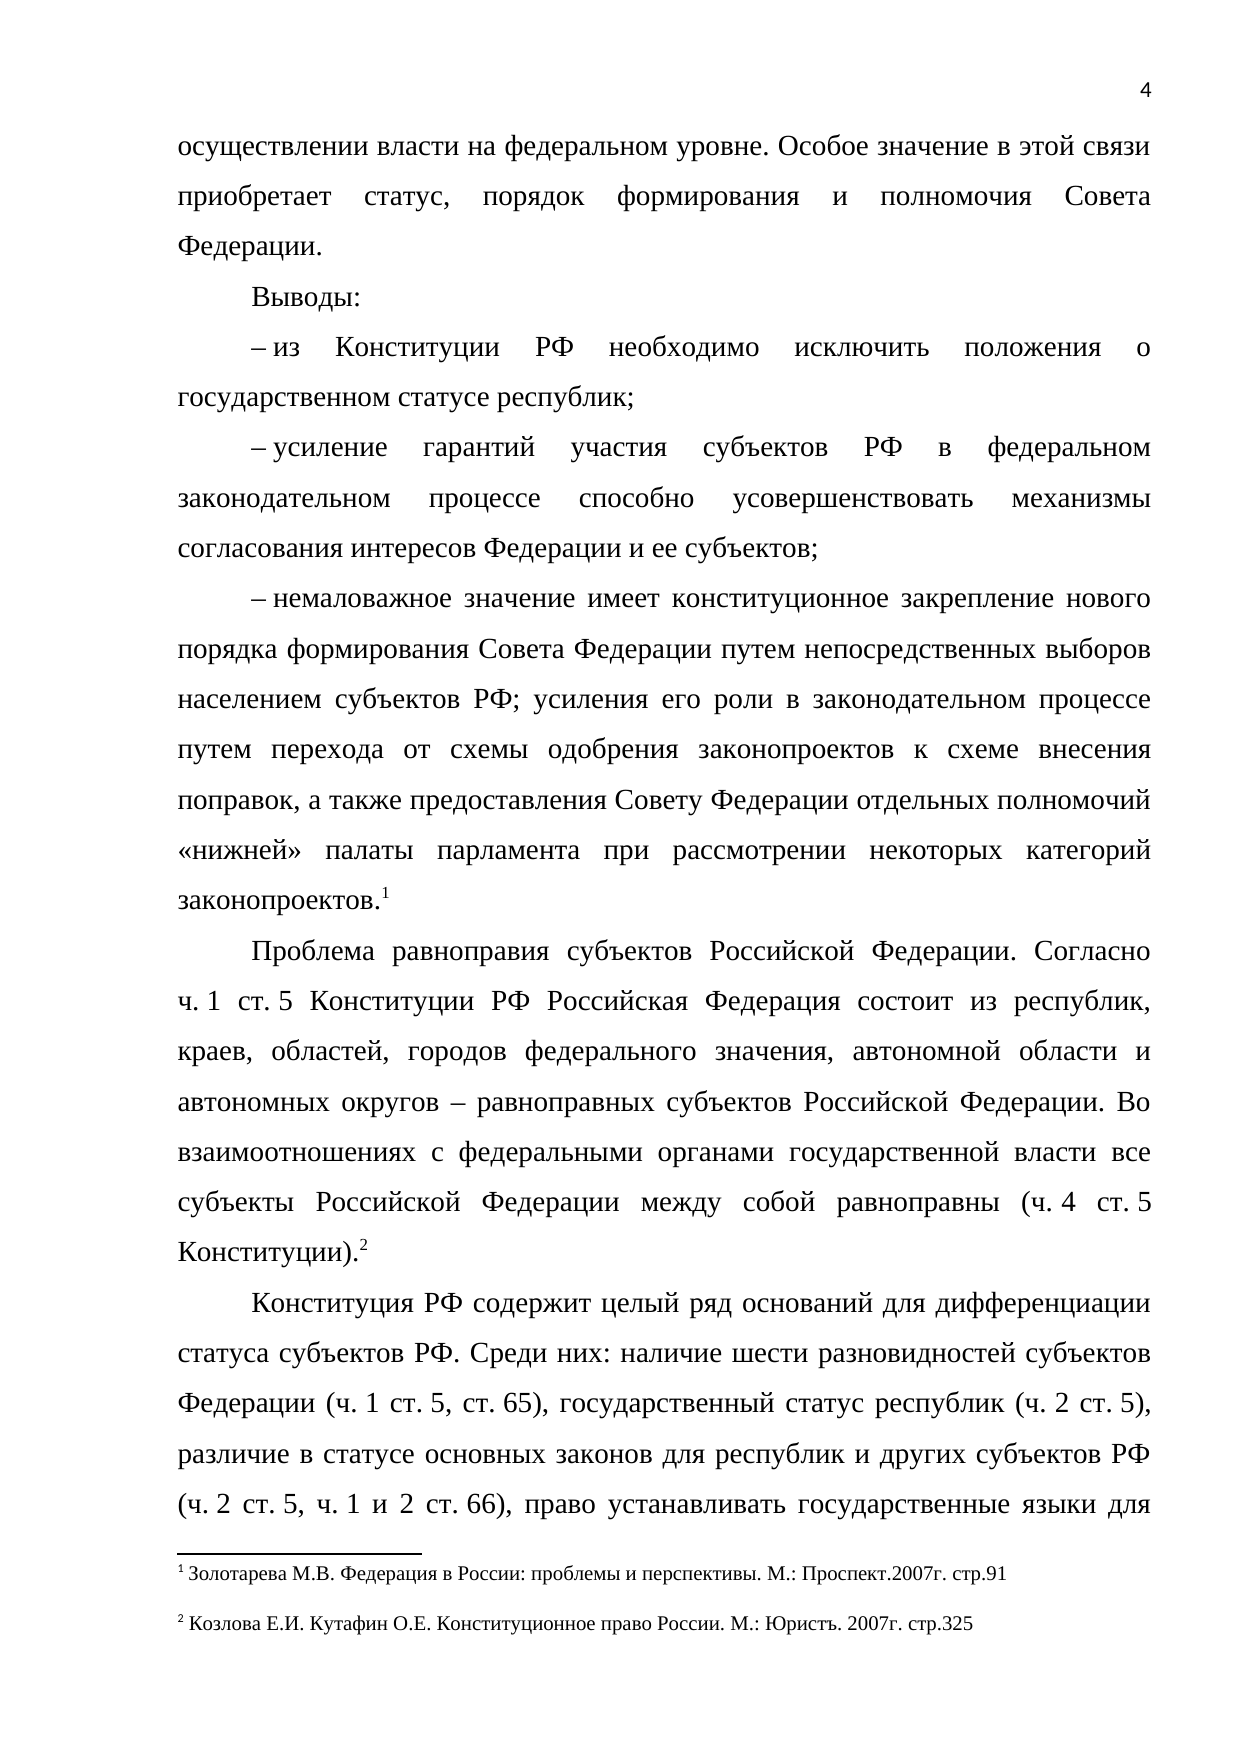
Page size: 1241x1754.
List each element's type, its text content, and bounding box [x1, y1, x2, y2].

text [177, 1285, 1152, 1520]
text – из Конституции РФ необходимо исключить положения о государственном статусе республик; [177, 329, 1152, 413]
text Проблема равноправия субъектов Российской Федерации. Согласно ч. 1 ст. 5 Конституции РФ Российская Федерация состоит из республик, краев, областей, городов федерального значения, автономной области и автономных округов – равноправных субъектов Российской Федерации. Во взаимоотношениях с федеральными органами государственной власти все субъекты Российской Федерации между собой равноправны (ч. 4 ст. 5 Конституции). [177, 933, 1152, 1268]
text Выводы: [177, 279, 1152, 312]
text – усиление гарантий участия субъектов РФ в федеральном законодательном процессе способно усовершенствовать механизмы согласования интересов Федерации и ее субъектов; [177, 429, 1152, 564]
text – немаловажное значение имеет конституционное закрепление нового порядка формирования Совета Федерации путем непосредственных выборов населением субъектов РФ; усиления его роли в законодательном процессе путем перехода от схемы одобрения законопроектов к схеме внесения поправок, а также предоставления Совету Федерации отдельных полномочий «нижней» палаты парламента при рассмотрении некоторых категорий законопроектов. [177, 581, 1152, 916]
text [177, 128, 1152, 262]
